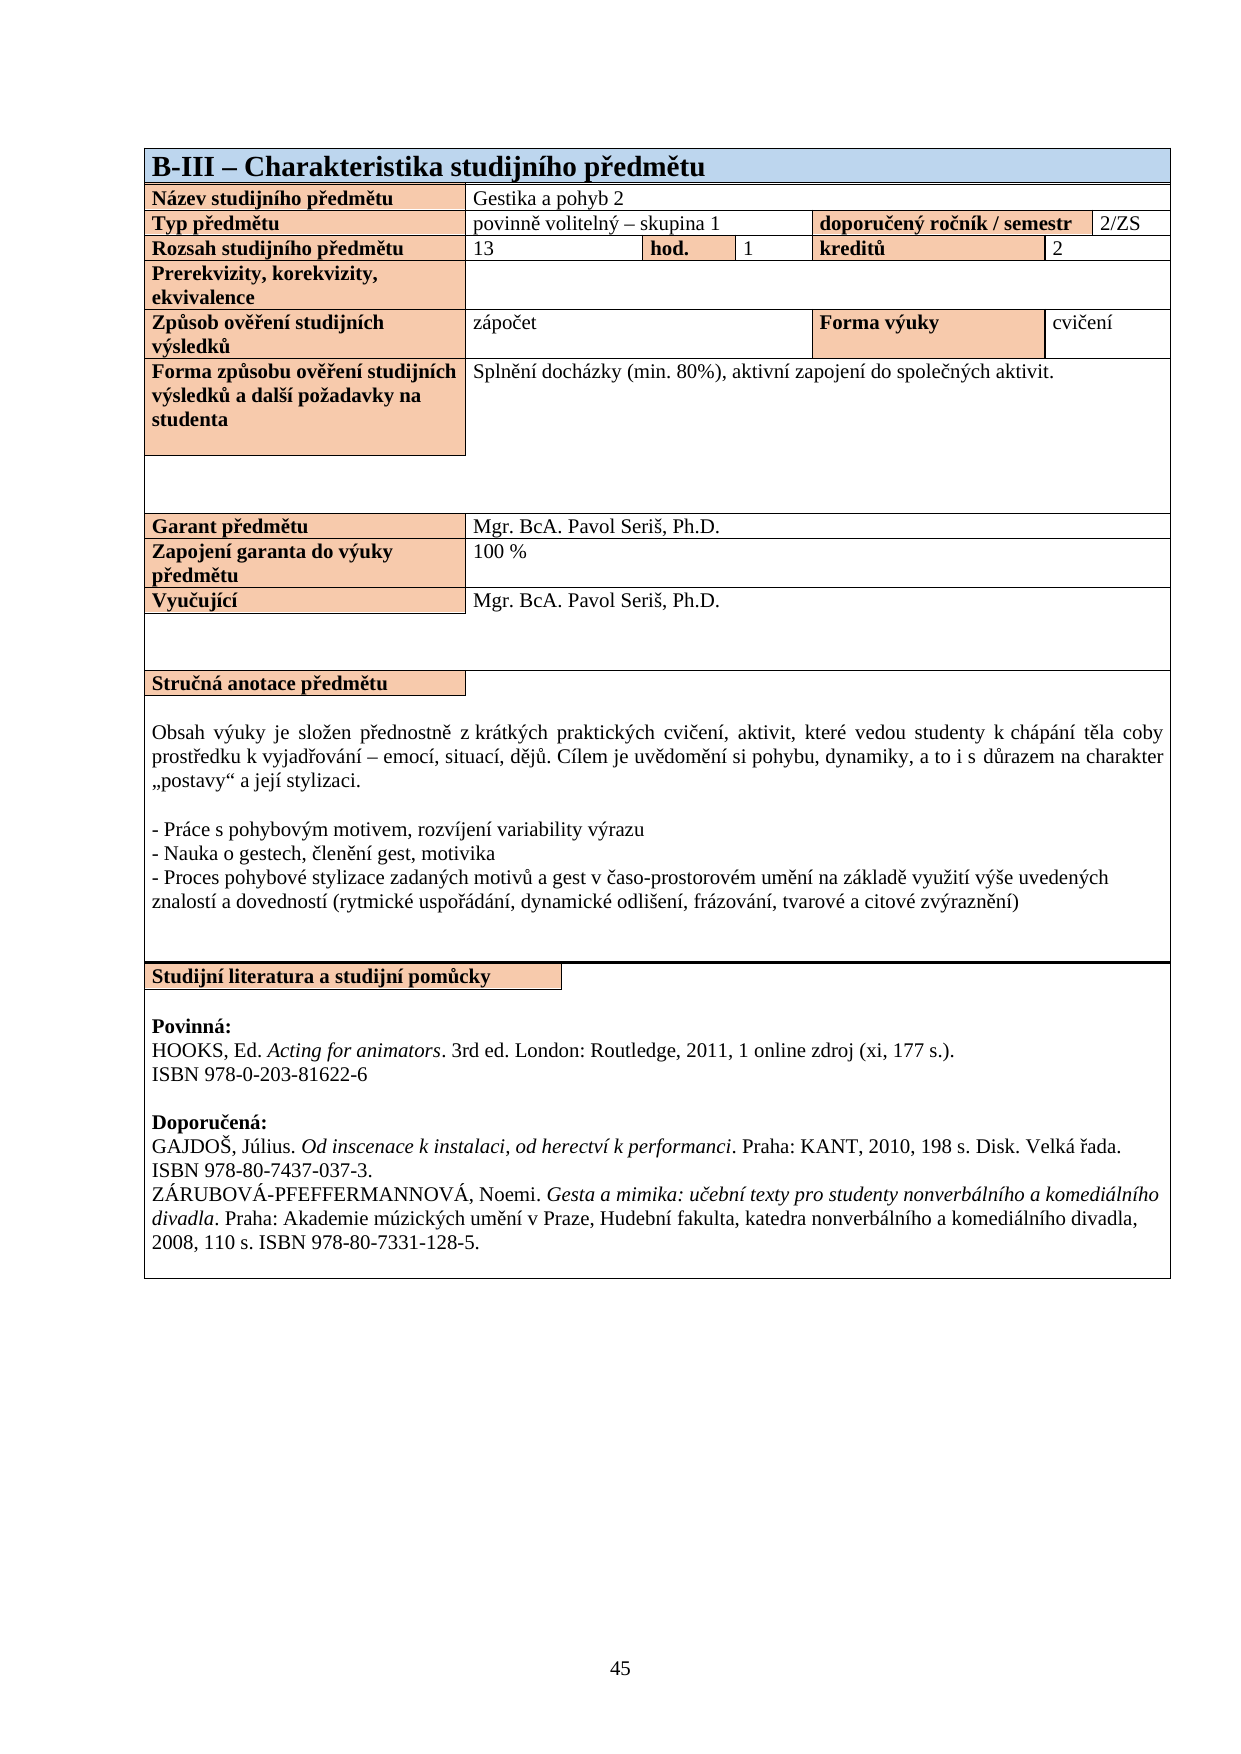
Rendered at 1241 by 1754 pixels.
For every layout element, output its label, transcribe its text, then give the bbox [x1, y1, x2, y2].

table_cell Prerekvizity, korekvizity, ekvivalence [145, 261, 465, 309]
table_cell hod. [643, 236, 735, 260]
table_cell [145, 455, 1170, 513]
table_cell Forma výuky [813, 310, 1044, 358]
table_cell Typ předmětu [145, 211, 465, 234]
table_cell [145, 613, 1170, 670]
table_cell [466, 261, 1170, 309]
table_cell Mgr. BcA. Pavol Seriš, Ph.D. [466, 588, 1170, 612]
table_cell Gestika a pohyb 2 [466, 185, 1170, 209]
table_cell Stručná anotace předmětu [145, 671, 465, 695]
table_cell Obsah výuky je složen přednostně z krátkých praktických cvičení, aktivit, které vedou studenty k chápání těla coby prostředku k vyjadřování – emocí, situací, dějů. Cílem je uvědomění si pohybu, dynamiky, a to i s důrazem na charakter „postavy“ a její stylizaci. - Práce s pohybovým motivem, rozvíjení variability výrazu - Nauka o gestech, členění gest, motivika - Proces pohybové stylizace zadaných motivů a gest v časo-prostorovém umění na základě využití výše uvedených znalostí a dovedností (rytmické uspořádání, dynamické odlišení, frázování, tvarové a citové zvýraznění) [145, 695, 1170, 961]
table_cell 13 [466, 236, 642, 260]
table_cell Rozsah studijního předmětu [145, 236, 465, 260]
table_cell Způsob ověření studijních výsledků [145, 310, 465, 358]
table_cell Mgr. BcA. Pavol Seriš, Ph.D. [466, 514, 1170, 538]
table_cell Splnění docházky (min. 80%), aktivní zapojení do společných aktivit. [466, 359, 1170, 455]
table_cell [562, 964, 1170, 988]
table_cell Garant předmětu [145, 514, 465, 538]
table_cell 2 [1046, 236, 1170, 260]
table_cell 1 [736, 236, 812, 260]
table_cell Povinná: HOOKS, Ed. Acting for animators. 3rd ed. London: Routledge, 2011, 1 online zdroj (xi, 177 s.). ISBN 978-0-203-81622-6 Doporučená: GAJDOŠ, Július. Od inscenace k instalaci, od herectví k performanci. Praha: KANT, 2010, 198 s. Disk. Velká řada. ISBN 978-80-7437-037-3. ZÁRUBOVÁ-PFEFFERMANNOVÁ, Noemi. Gesta a mimika: učební texty pro studenty nonverbálního a komediálního divadla. Praha: Akademie múzických umění v Praze, Hudební fakulta, katedra nonverbálního a komediálního divadla, 2008, 110 s. ISBN 978-80-7331-128-5. [145, 989, 1170, 1278]
table_cell Zapojení garanta do výuky předmětu [145, 539, 465, 587]
table_header B-III – Charakteristika studijního předmětu [145, 149, 1170, 182]
table_cell Název studijního předmětu [145, 185, 465, 209]
table_cell Forma způsobu ověření studijních výsledků a další požadavky na studenta [145, 359, 465, 455]
table_cell 100 % [466, 539, 1170, 587]
table_cell Vyučující [145, 588, 465, 612]
table_cell Studijní literatura a studijní pomůcky [145, 964, 561, 988]
table_cell cvičení [1046, 310, 1170, 358]
table_cell 2/ZS [1093, 211, 1170, 234]
table_cell povinně volitelný – skupina 1 [466, 211, 812, 234]
table_cell doporučený ročník / semestr [813, 211, 1092, 234]
table_cell [466, 671, 1170, 695]
table_cell kreditů [813, 236, 1044, 260]
table_cell zápočet [466, 310, 812, 358]
